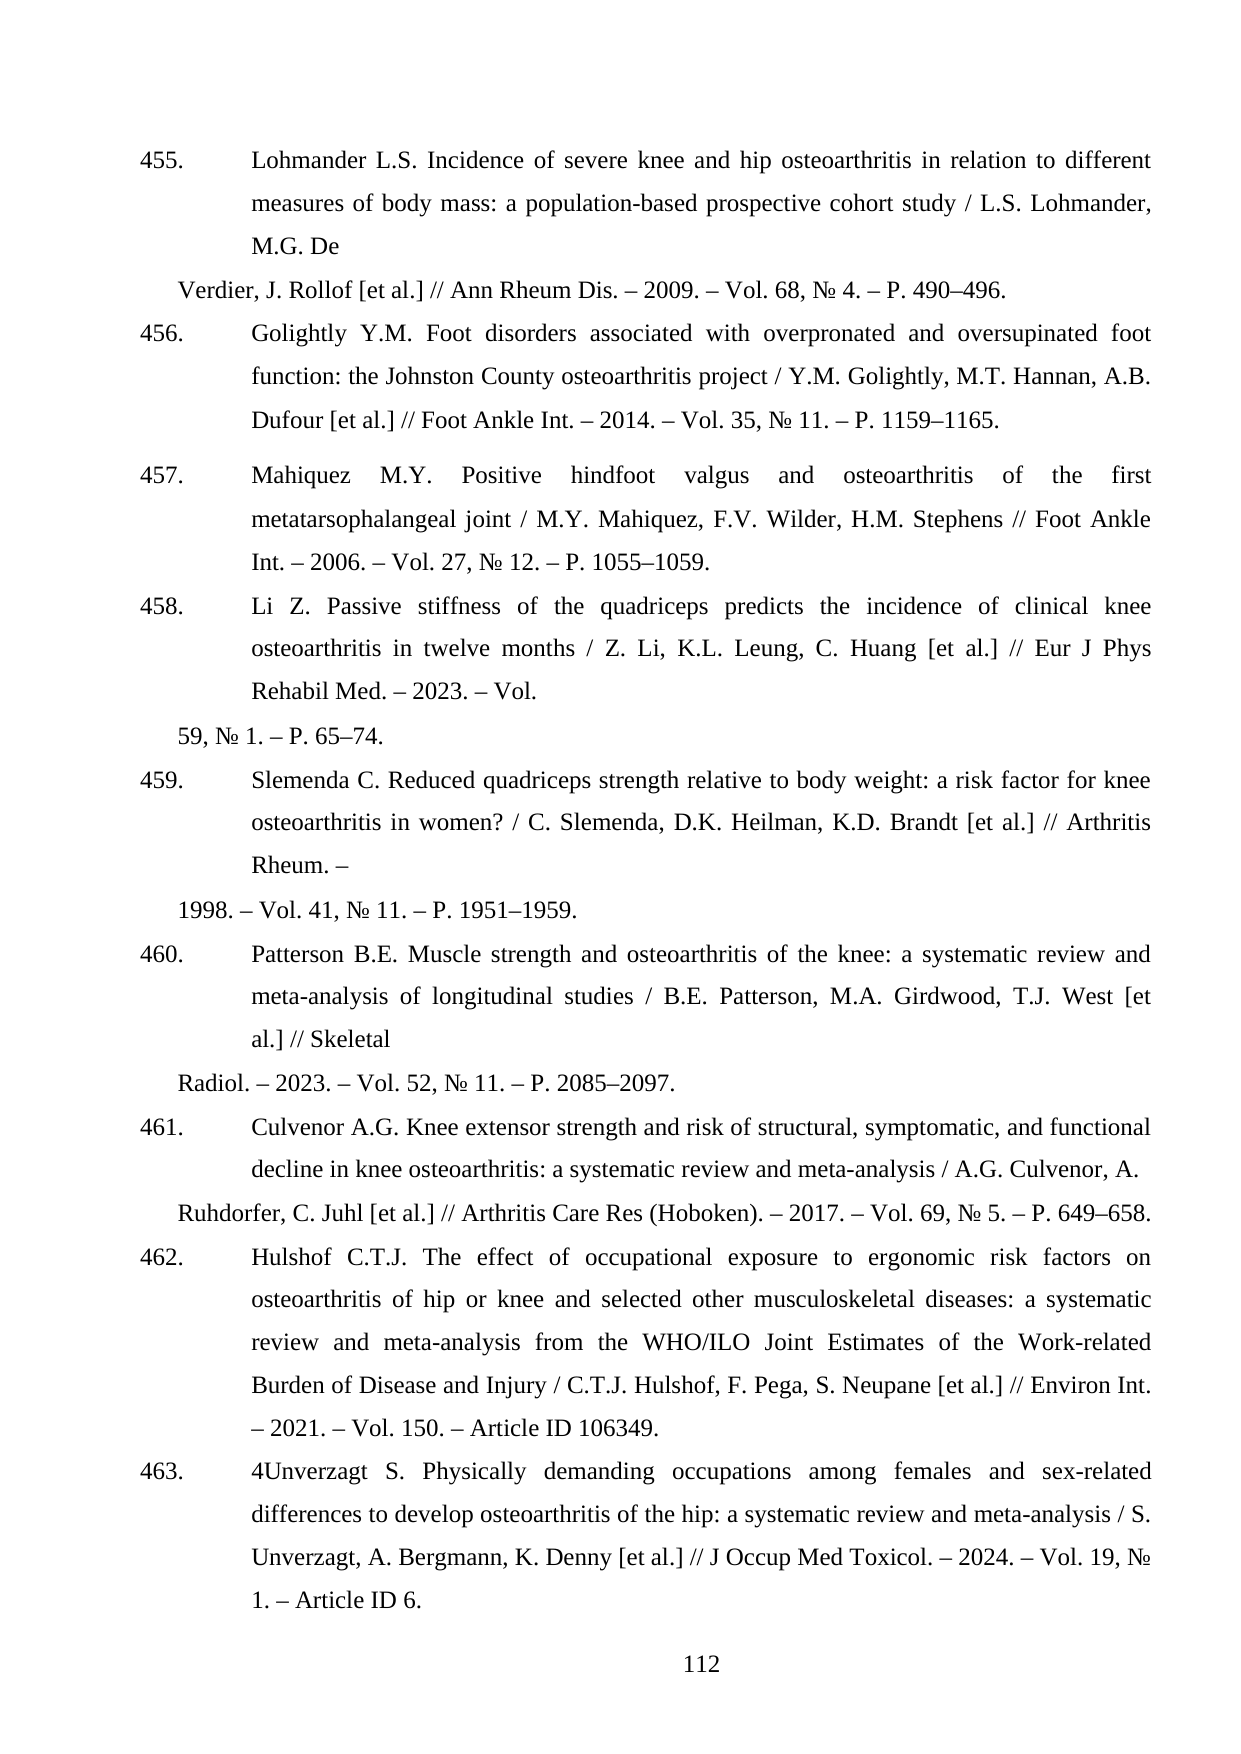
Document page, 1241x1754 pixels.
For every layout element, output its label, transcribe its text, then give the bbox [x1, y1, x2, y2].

text Ruhdorfer, C. Juhl [et al.] // Arthritis Care Res (Hoboken). – 2017. – Vol. 69, № 5. – P. 649–658. [177, 1198, 1153, 1227]
list Culvenor A.G. Knee extensor strength and risk of structural, symptomatic, and functional decline in knee osteoarthritis: a systematic review and meta-analysis / A.G. Culvenor, A. [140, 1112, 1153, 1183]
text Radiol. – 2023. – Vol. 52, № 11. – P. 2085–2097. [177, 1068, 1153, 1097]
text Verdier, J. Rollof [et al.] // Ann Rheum Dis. – 2009. – Vol. 68, № 4. – P. 490–496. [177, 275, 1153, 303]
list Lohmander L.S. Incidence of severe knee and hip osteoarthritis in relation to different measures of body mass: a population-based prospective cohort study / L.S. Lohmander, M.G. De [140, 146, 1153, 260]
list 4Unverzagt S. Physically demanding occupations among females and sex-related differences to develop osteoarthritis of the hip: a systematic review and meta-analysis / S. Unverzagt, A. Bergmann, K. Denny [et al.] // J Occup Med Toxicol. – 2024. – Vol. 19, № 1. – Article ID 6. [140, 1456, 1153, 1614]
list Slemenda C. Reduced quadriceps strength relative to body weight: a risk factor for knee osteoarthritis in women? / C. Slemenda, D.K. Heilman, K.D. Brandt [et al.] // Arthritis Rheum. – [140, 765, 1153, 879]
list Hulshof C.T.J. The effect of occupational exposure to ergonomic risk factors on osteoarthritis of hip or knee and selected other musculoskeletal diseases: a systematic review and meta-analysis from the WHO/ILO Joint Estimates of the Work-related Burden of Disease and Injury / C.T.J. Hulshof, F. Pega, S. Neupane [et al.] // Environ Int. – 2021. – Vol. 150. – Article ID 106349. [140, 1242, 1153, 1442]
list Mahiquez M.Y. Positive hindfoot valgus and osteoarthritis of the first metatarsophalangeal joint / M.Y. Mahiquez, F.V. Wilder, H.M. Stephens // Foot Ankle Int. – 2006. – Vol. 27, № 12. – P. 1055–1059. [140, 460, 1153, 576]
list Li Z. Passive stiffness of the quadriceps predicts the incidence of clinical knee osteoarthritis in twelve months / Z. Li, K.L. Leung, C. Huang [et al.] // Eur J Phys Rehabil Med. – 2023. – Vol. [140, 591, 1153, 705]
text 59, № 1. – P. 65–74. [177, 721, 1153, 750]
list Golightly Y.M. Foot disorders associated with overpronated and oversupinated foot function: the Johnston County osteoarthritis project / Y.M. Golightly, M.T. Hannan, A.B. Dufour [et al.] // Foot Ankle Int. – 2014. – Vol. 35, № 11. – P. 1159–1165. [140, 318, 1153, 433]
list Patterson B.E. Muscle strength and osteoarthritis of the knee: a systematic review and meta-analysis of longitudinal studies / B.E. Patterson, M.A. Girdwood, T.J. West [et al.] // Skeletal [140, 939, 1153, 1052]
text 1998. – Vol. 41, № 11. – P. 1951–1959. [177, 895, 1153, 924]
